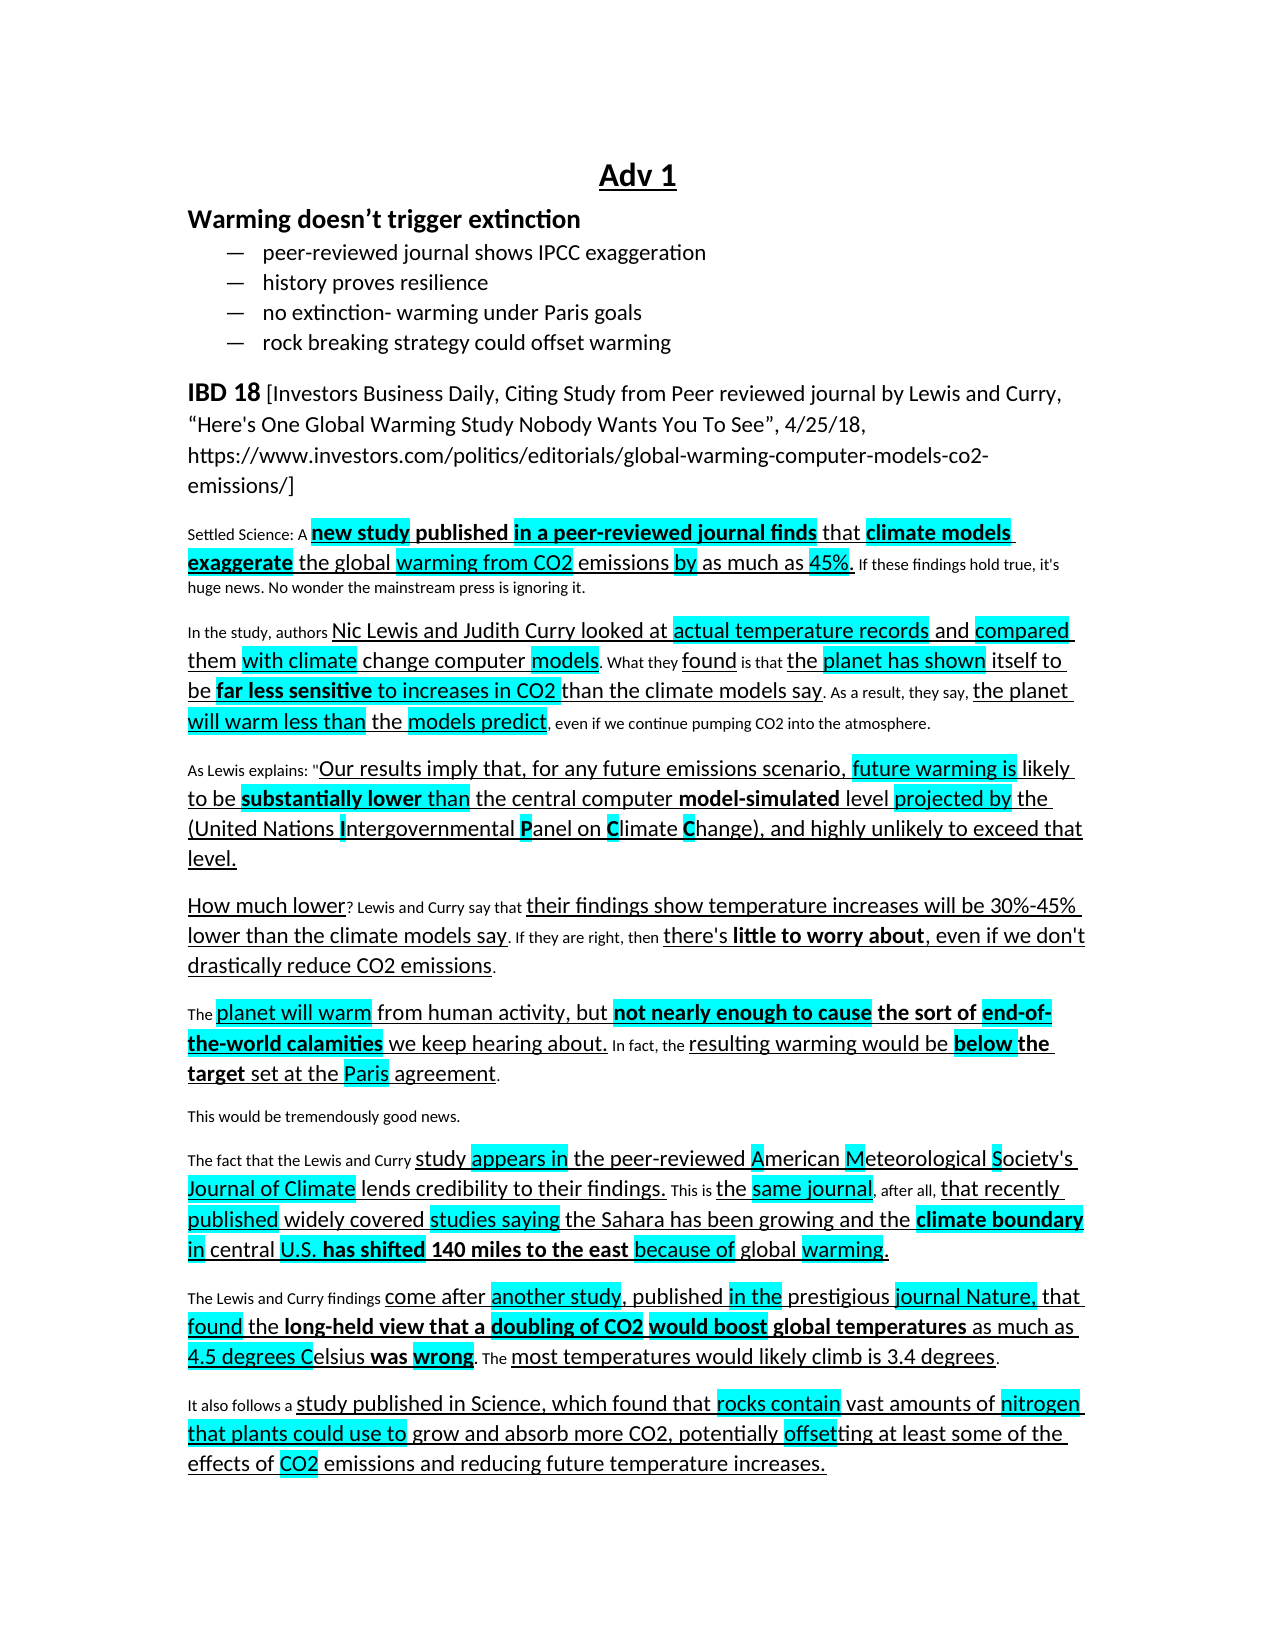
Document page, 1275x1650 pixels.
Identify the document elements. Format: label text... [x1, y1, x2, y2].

subtitle Warming doesn’t trigger extinction [187, 202, 1087, 235]
text As Lewis explains: "Our results imply that, for any future emissions scenario, future warming is likely to be substantially lower than the central computer model-simulated level projected by the (United Nations Intergovernmental Panel on Climate Change), and highly unlikely to exceed that level. [187, 754, 1087, 872]
text It also follows a study published in Science, which found that rocks contain vast amounts of nitrogen that plants could use to grow and absorb more CO2, potentially offsetting at least some of the effects of CO2 emissions and reducing future temperature increases. [187, 1389, 1087, 1478]
list rock breaking strategy could offset warming [225, 328, 1087, 357]
text The planet will warm from human activity, but not nearly enough to cause the sort of end-of-the-world calamities we keep hearing about. In fact, the resulting warming would be below the target set at the Paris agreement. [187, 998, 1087, 1087]
text The Lewis and Curry findings come after another study, published in the prestigious journal Nature, that found the long-held view that a doubling of CO2 would boost global temperatures as much as 4.5 degrees Celsius was wrong. The most temperatures would likely climb is 3.4 degrees. [187, 1282, 1087, 1370]
text How much lower? Lewis and Curry say that their findings show temperature increases will be 30%-45% lower than the climate models say. If they are right, then there's little to worry about, even if we don't drastically reduce CO2 emissions. [187, 891, 1087, 980]
subtitle Adv 1 [187, 154, 1087, 195]
text Settled Science: A new study published in a peer-reviewed journal finds that climate models exaggerate the global warming from CO2 emissions by as much as 45%. If these findings hold true, it's huge news. No wonder the mainstream press is ignoring it. [187, 518, 1087, 598]
text In the study, authors Nic Lewis and Judith Curry looked at actual temperature records and compared them with climate change computer models. What they found is that the planet has shown itself to be far less sensitive to increases in CO2 than the climate models say. As a result, they say, the planet will warm less than the models predict, even if we continue pumping CO2 into the atmosphere. [187, 616, 1087, 735]
list no extinction- warming under Paris goals [225, 298, 1087, 326]
list history proves resilience [225, 268, 1087, 296]
list peer-reviewed journal shows IPCC exaggeration [225, 238, 1087, 266]
text The fact that the Lewis and Curry study appears in the peer-reviewed American Meteorological Society's Journal of Climate lends credibility to their findings. This is the same journal, after all, that recently published widely covered studies saying the Sahara has been growing and the climate boundary in central U.S. has shifted 140 miles to the east because of global warming. [187, 1144, 1087, 1263]
text This would be tremendously good news. [187, 1106, 1087, 1126]
text IBD 18 [Investors Business Daily, Citing Study from Peer reviewed journal by Lewis and Curry, “Here's One Global Warming Study Nobody Wants You To See”, 4/25/18, https://www.investors.com/politics/editorials/global-warming-computer-models-co2-emissions/] [187, 375, 1087, 499]
